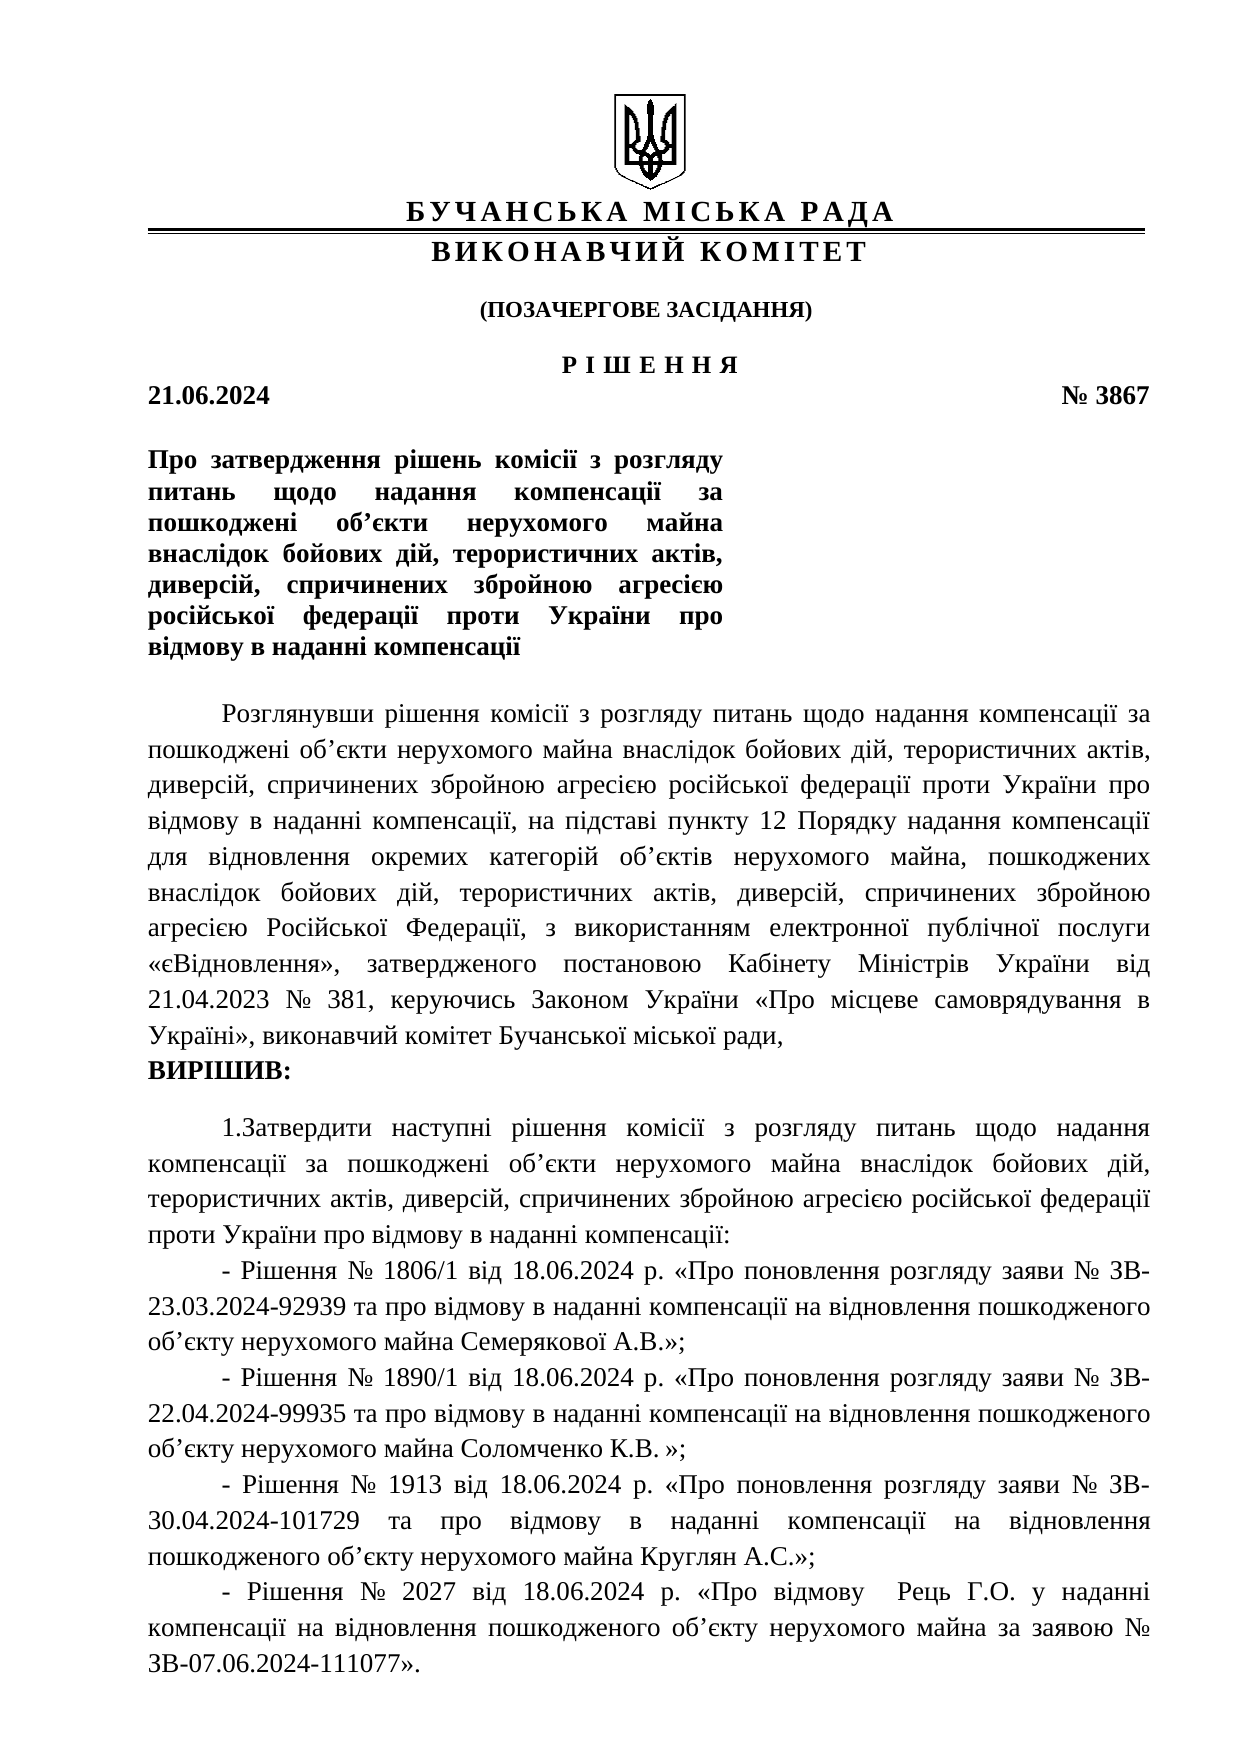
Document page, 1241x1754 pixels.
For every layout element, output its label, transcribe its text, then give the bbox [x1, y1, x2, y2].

text - Рішення № 1806/1 від 18.06.2024 р. «Про поновлення розгляду заяви № ЗВ-23.03.2024-92939 та про відмову в наданні компенсації на відновлення пошкодженого об’єкту нерухомого майна Семерякової А.В.»; [148, 1254, 1152, 1357]
text Про затвердження рішень комісії з розгляду питань щодо надання компенсації за пошкоджені об’єкти нерухомого майна внаслідок бойових дій, терористичних актів, диверсій, спричинених збройною агресією російської федерації проти України про відмову в наданні компенсації [148, 443, 723, 661]
text РІШЕННЯ [148, 350, 1152, 379]
text - Рішення № 1913 від 18.06.2024 р. «Про поновлення розгляду заяви № ЗВ-30.04.2024-101729 та про відмову в наданні компенсації на відновлення пошкодженого об’єкту нерухомого майна Круглян А.С.»; [148, 1468, 1152, 1571]
text 1.Затвердити наступні рішення комісії з розгляду питань щодо надання компенсації за пошкоджені об’єкти нерухомого майна внаслідок бойових дій, терористичних актів, диверсій, спричинених збройною агресією російської федерації проти України про відмову в наданні компенсації: [148, 1111, 1152, 1249]
text - Рішення № 1890/1 від 18.06.2024 р. «Про поновлення розгляду заяви № ЗВ-22.04.2024-99935 та про відмову в наданні компенсації на відновлення пошкодженого об’єкту нерухомого майна Соломченко К.В. »; [148, 1361, 1152, 1464]
text - Рішення № 2027 від 18.06.2024 р. «Про відмову Рець Г.О. у наданні компенсації на відновлення пошкодженого об’єкту нерухомого майна за заявою № ЗВ-07.06.2024-111077». [148, 1576, 1152, 1678]
text БУЧАНСЬКА МІСЬКА РАДА [148, 194, 1152, 228]
text 21.06.2024 № 3867 [148, 379, 1152, 410]
text Розглянувши рішення комісії з розгляду питань щодо надання компенсації за пошкоджені об’єкти нерухомого майна внаслідок бойових дій, терористичних актів, диверсій, спричинених збройною агресією російської федерації проти України про відмову в наданні компенсації, на підставі пункту 12 Порядку надання компенсації для відновлення окремих категорій об’єктів нерухомого майна, пошкоджених внаслідок бойових дій, терористичних актів, диверсій, спричинених збройною агресією Російської Федерації, з використанням електронної публічної послуги «єВідновлення», затвердженого постановою Кабінету Міністрів України від 21.04.2023 № 381, керуючись Законом України «Про місцеве самоврядування в Україні», виконавчий комітет Бучанської міської ради, [148, 697, 1152, 1050]
text ВИРІШИВ: [148, 1054, 1152, 1086]
table_header ВИКОНАВЧИЙ КОМІТЕТ (ПОЗАЧЕРГОВЕ ЗАСІДАННЯ) [148, 234, 1144, 350]
